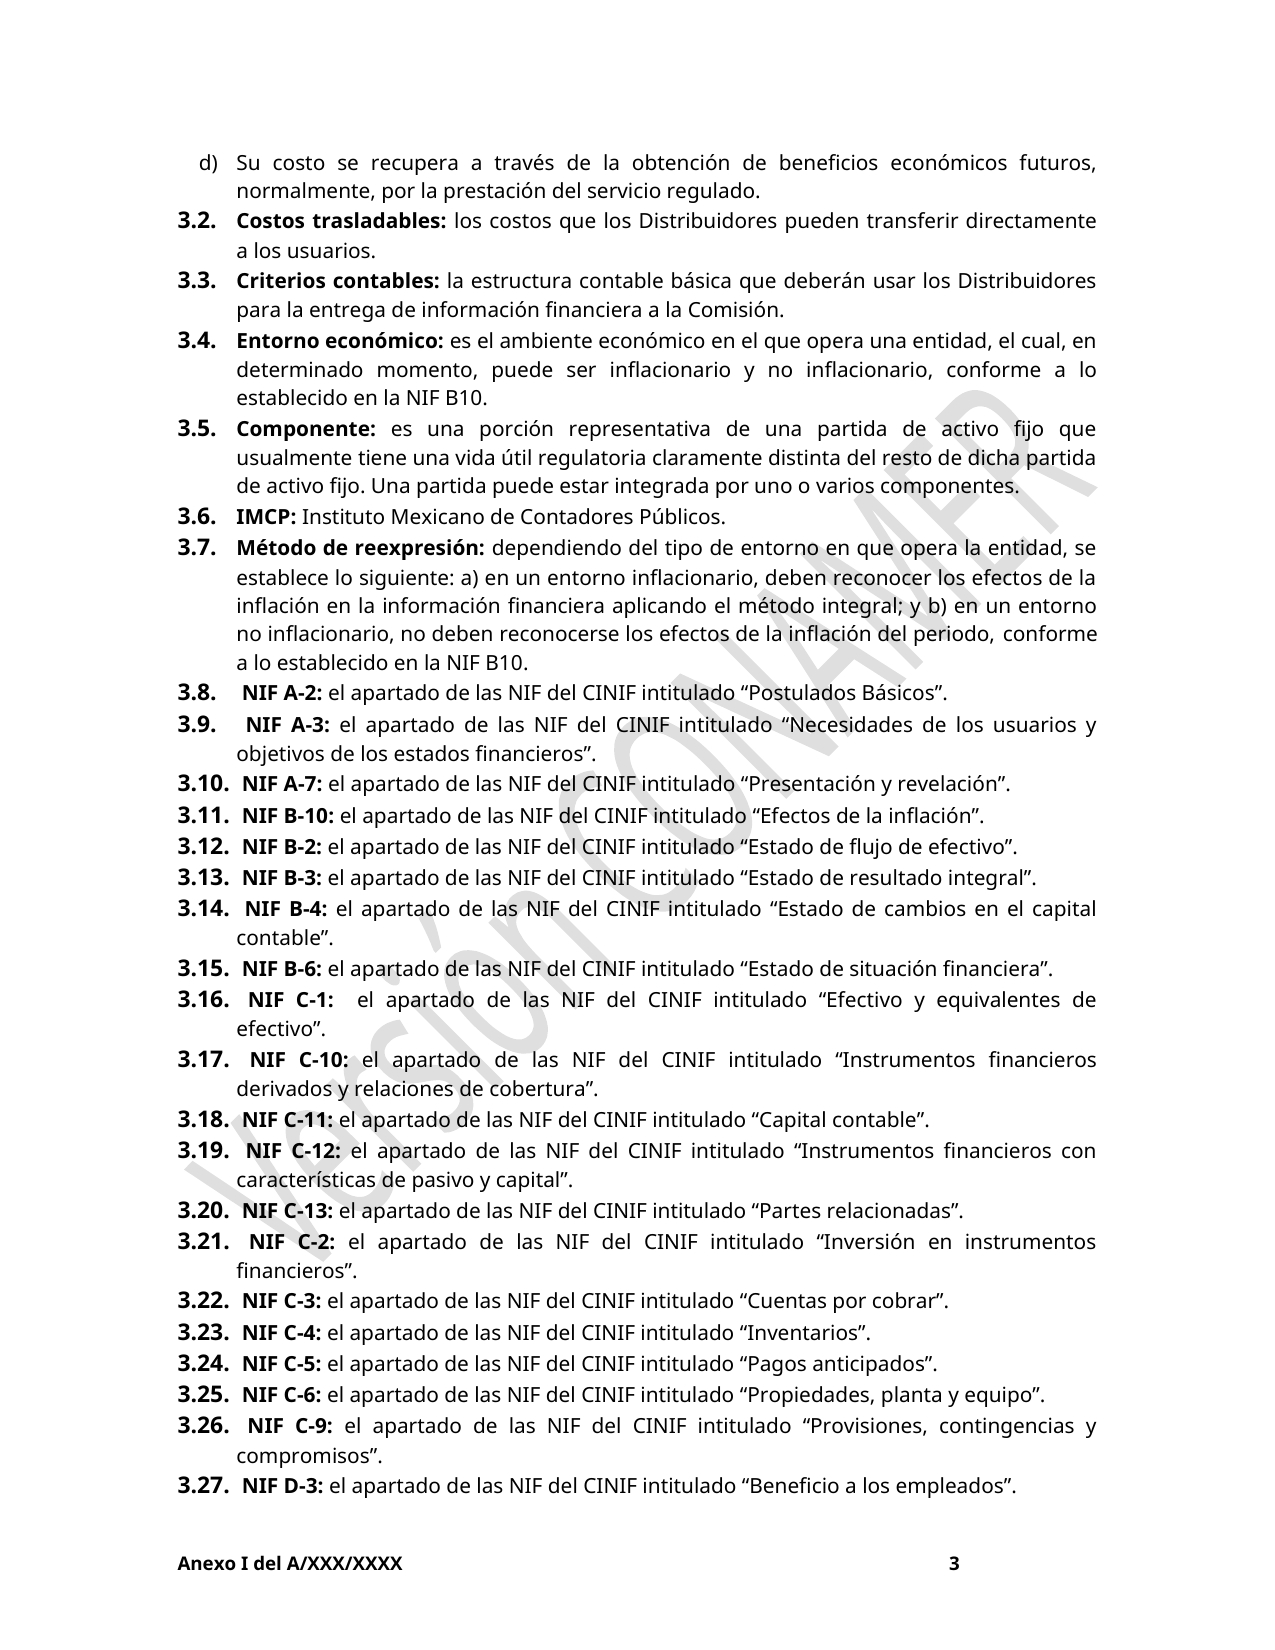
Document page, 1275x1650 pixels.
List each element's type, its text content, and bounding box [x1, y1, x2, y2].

list Entorno económico: es el ambiente económico en el que opera una entidad, el cual, en determinado momento, puede ser inflacionario y no inflacionario, conforme a lo establecido en la NIF B10. [177, 324, 1098, 412]
list Costos trasladables: los costos que los Distribuidores pueden transferir directamente a los usuarios. [177, 204, 1098, 264]
list NIF C-1: el apartado de las NIF del CINIF intitulado “Efectivo y equivalentes de efectivo”. [177, 983, 1098, 1043]
list NIF C-5: el apartado de las NIF del CINIF intitulado “Pagos anticipados”. [177, 1347, 1098, 1378]
list NIF C-9: el apartado de las NIF del CINIF intitulado “Provisiones, contingencias y compromisos”. [177, 1409, 1098, 1469]
list NIF C-11: el apartado de las NIF del CINIF intitulado “Capital contable”. [177, 1103, 1098, 1134]
list Método de reexpresión: dependiendo del tipo de entorno en que opera la entidad, se establece lo siguiente: a) en un entorno inflacionario, deben reconocer los efectos de la inflación en la información financiera aplicando el método integral; y b) en un entorno no inflacionario, no deben reconocerse los efectos de la inflación del periodo, conforme a lo establecido en la NIF B10. [177, 531, 1098, 676]
list Componente: es una porción representativa de una partida de activo fijo que usualmente tiene una vida útil regulatoria claramente distinta del resto de dicha partida de activo fijo. Una partida puede estar integrada por uno o varios componentes. [177, 412, 1098, 500]
list NIF C-3: el apartado de las NIF del CINIF intitulado “Cuentas por cobrar”. [177, 1284, 1098, 1316]
list NIF B-6: el apartado de las NIF del CINIF intitulado “Estado de situación financiera”. [177, 952, 1098, 983]
list NIF C-4: el apartado de las NIF del CINIF intitulado “Inventarios”. [177, 1316, 1098, 1347]
list NIF A-3: el apartado de las NIF del CINIF intitulado “Necesidades de los usuarios y objetivos de los estados financieros”. [177, 708, 1098, 767]
list NIF B-4: el apartado de las NIF del CINIF intitulado “Estado de cambios en el capital contable”. [177, 892, 1098, 952]
list NIF C-2: el apartado de las NIF del CINIF intitulado “Inversión en instrumentos financieros”. [177, 1225, 1098, 1284]
list NIF C-6: el apartado de las NIF del CINIF intitulado “Propiedades, planta y equipo”. [177, 1378, 1098, 1409]
list Su costo se recupera a través de la obtención de beneficios económicos futuros, normalmente, por la prestación del servicio regulado. [199, 148, 1098, 204]
list NIF C-13: el apartado de las NIF del CINIF intitulado “Partes relacionadas”. [177, 1193, 1098, 1225]
list NIF A-2: el apartado de las NIF del CINIF intitulado “Postulados Básicos”. [177, 676, 1098, 708]
list NIF B-2: el apartado de las NIF del CINIF intitulado “Estado de flujo de efectivo”. [177, 830, 1098, 861]
list NIF B-3: el apartado de las NIF del CINIF intitulado “Estado de resultado integral”. [177, 861, 1098, 892]
list IMCP: Instituto Mexicano de Contadores Públicos. [177, 500, 1098, 531]
list NIF C-12: el apartado de las NIF del CINIF intitulado “Instrumentos financieros con características de pasivo y capital”. [177, 1134, 1098, 1193]
list NIF D-3: el apartado de las NIF del CINIF intitulado “Beneficio a los empleados”. [177, 1469, 1098, 1500]
list NIF C-10: el apartado de las NIF del CINIF intitulado “Instrumentos financieros derivados y relaciones de cobertura”. [177, 1043, 1098, 1103]
list NIF A-7: el apartado de las NIF del CINIF intitulado “Presentación y revelación”. [177, 767, 1098, 798]
list Criterios contables: la estructura contable básica que deberán usar los Distribuidores para la entrega de información financiera a la Comisión. [177, 264, 1098, 324]
list NIF B-10: el apartado de las NIF del CINIF intitulado “Efectos de la inflación”. [177, 798, 1098, 830]
